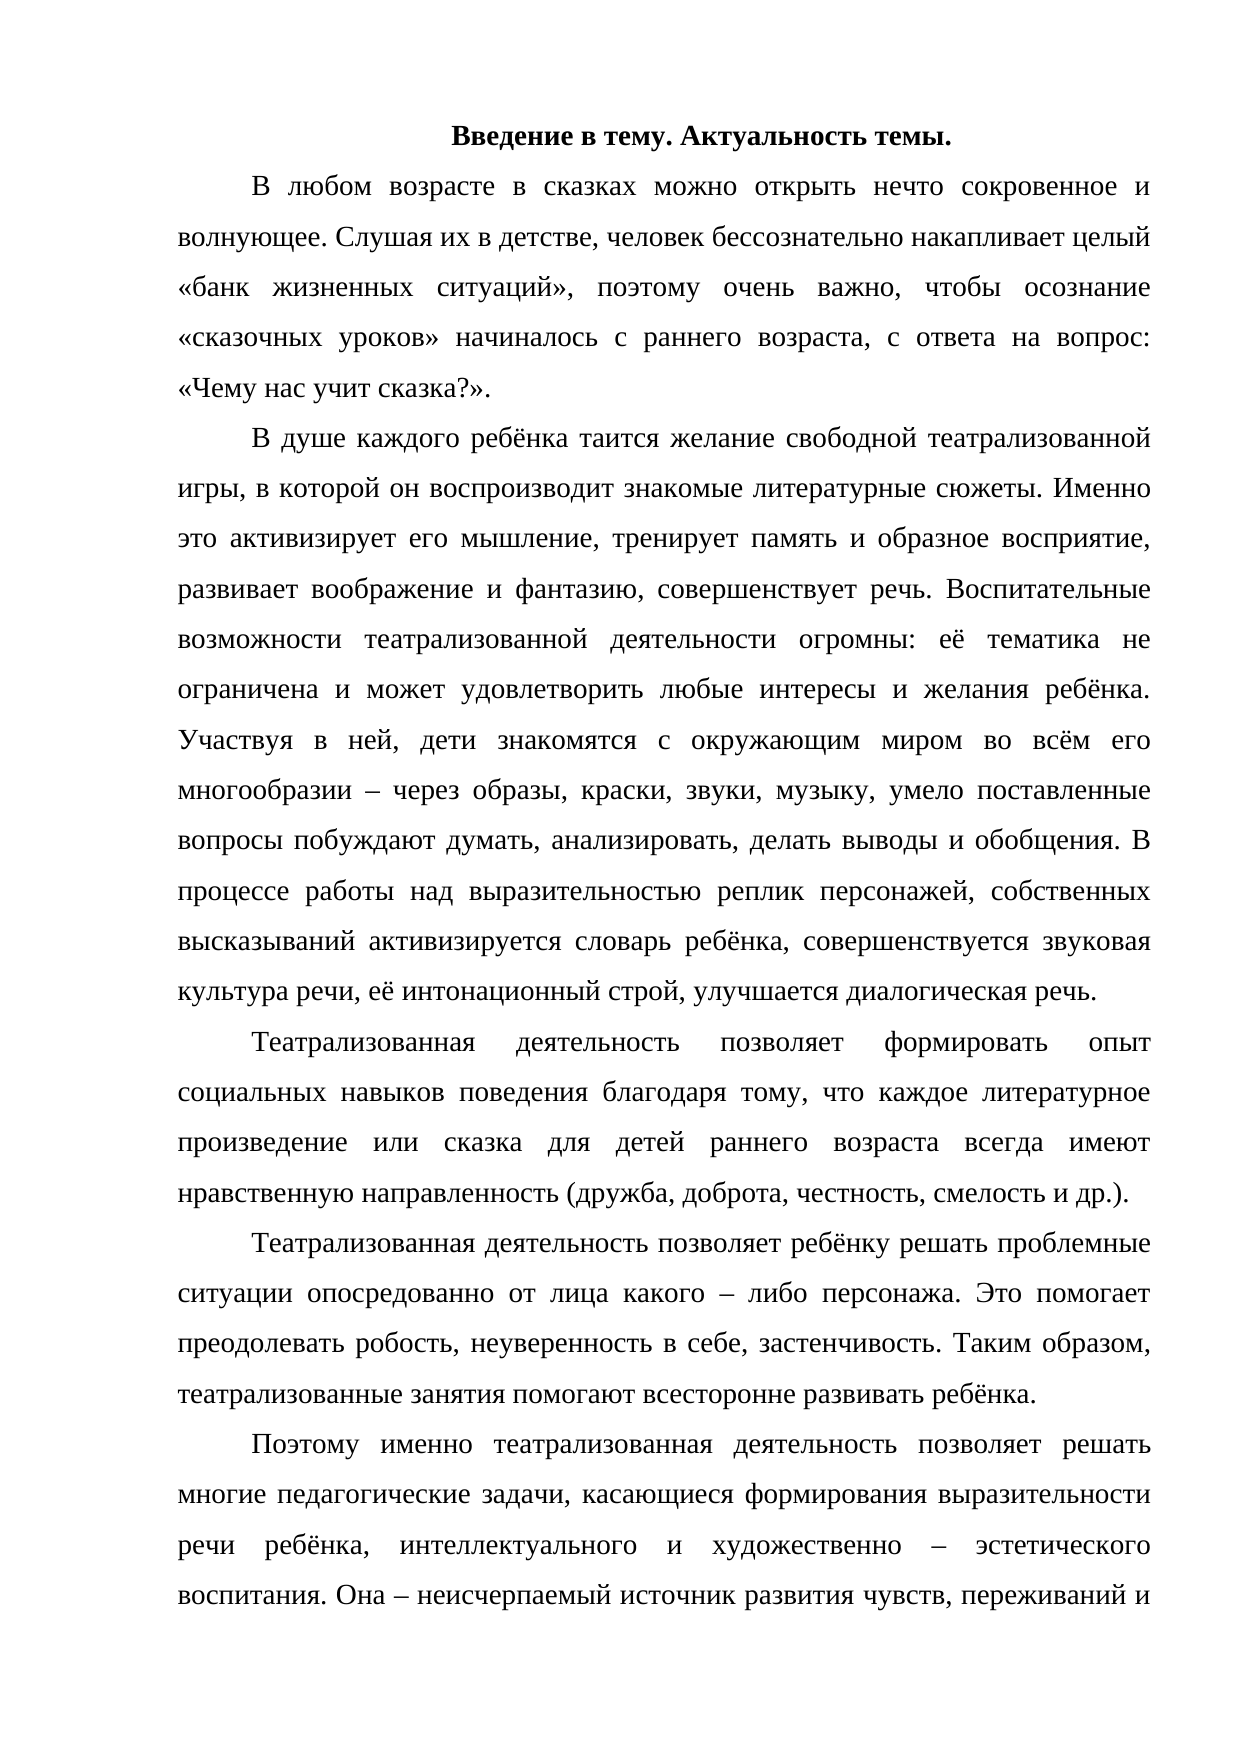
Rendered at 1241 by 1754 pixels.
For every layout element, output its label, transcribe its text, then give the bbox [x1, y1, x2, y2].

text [177, 1426, 1152, 1611]
text Театрализованная деятельность позволяет ребёнку решать проблемные ситуации опосредованно от лица какого – либо персонажа. Это помогает преодолевать робость, неуверенность в себе, застенчивость. Таким образом, театрализованные занятия помогают всесторонне развивать ребёнка. [177, 1225, 1152, 1409]
text В душе каждого ребёнка таится желание свободной театрализованной игры, в которой он воспроизводит знакомые литературные сюжеты. Именно это активизирует его мышление, тренирует память и образное восприятие, развивает воображение и фантазию, совершенствует речь. Воспитательные возможности театрализованной деятельности огромны: её тематика не ограничена и может удовлетворить любые интересы и желания ребёнка. Участвуя в ней, дети знакомятся с окружающим миром во всём его многообразии – через образы, краски, звуки, музыку, умело поставленные вопросы побуждают думать, анализировать, делать выводы и обобщения. В процессе работы над выразительностью реплик персонажей, собственных высказываний активизируется словарь ребёнка, совершенствуется звуковая культура речи, её интонационный строй, улучшается диалогическая речь. [177, 420, 1152, 1007]
text Введение в тему. Актуальность темы. [177, 118, 1152, 152]
text Театрализованная деятельность позволяет формировать опыт социальных навыков поведения благодаря тому, что каждое литературное произведение или сказка для детей раннего возраста всегда имеют нравственную направленность (дружба, доброта, честность, смелость и др.). [177, 1024, 1152, 1208]
text В любом возрасте в сказках можно открыть нечто сокровенное и волнующее. Слушая их в детстве, человек бессознательно накапливает целый «банк жизненных ситуаций», поэтому очень важно, чтобы осознание «сказочных уроков» начиналось с раннего возраста, с ответа на вопрос: «Чему нас учит сказка?». [177, 168, 1152, 403]
